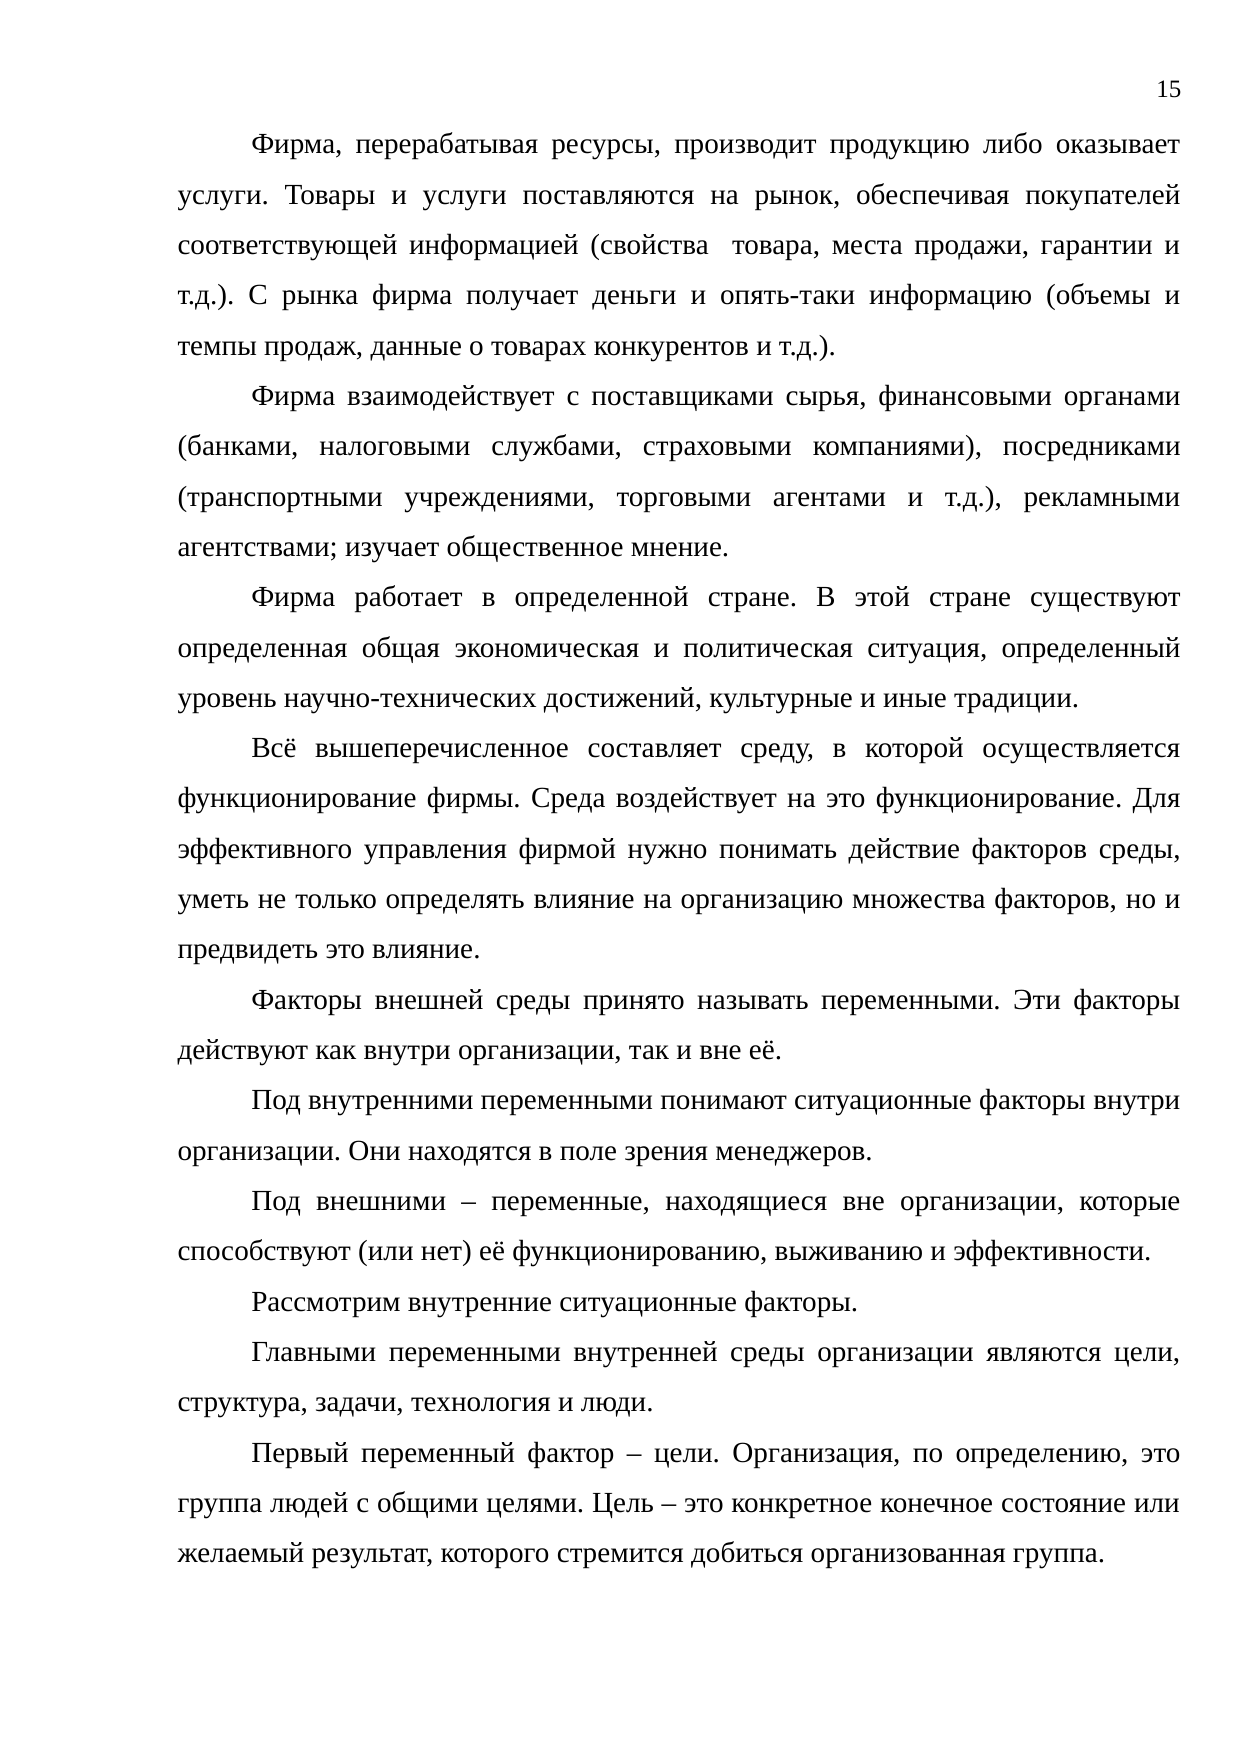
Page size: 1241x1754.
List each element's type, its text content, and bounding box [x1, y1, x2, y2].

text Главными переменными внутренней среды организации являются цели, структура, задачи, технология и люди. [177, 1334, 1181, 1418]
text Первый переменный фактор – цели. Организация, по определению, это группа людей с общими целями. Цель – это конкретное конечное состояние или желаемый результат, которого стремится добиться организованная группа. [177, 1435, 1181, 1569]
text Фирма работает в определенной стране. В этой стране существуют определенная общая экономическая и политическая ситуация, определенный уровень научно-технических достижений, культурные и иные традиции. [177, 579, 1181, 713]
text Рассмотрим внутренние ситуационные факторы. [177, 1284, 1181, 1317]
text Под внешними – переменные, находящиеся вне организации, которые способствуют (или нет) её функционированию, выживанию и эффективности. [177, 1183, 1181, 1267]
text Факторы внешней среды принято называть переменными. Эти факторы действуют как внутри организации, так и вне её. [177, 982, 1181, 1066]
text Фирма взаимодействует с поставщиками сырья, финансовыми органами (банками, налоговыми службами, страховыми компаниями), посредниками (транспортными учреждениями, торговыми агентами и т.д.), рекламными агентствами; изучает общественное мнение. [177, 378, 1181, 563]
text Фирма, перерабатывая ресурсы, производит продукцию либо оказывает услуги. Товары и услуги поставляются на рынок, обеспечивая покупателей соответствующей информацией (свойства товара, места продажи, гарантии и т.д.). С рынка фирма получает деньги и опять-таки информацию (объемы и темпы продаж, данные о товарах конкурентов и т.д.). [177, 127, 1181, 361]
text Всё вышеперечисленное составляет среду, в которой осуществляется функционирование фирмы. Среда воздействует на это функционирование. Для эффективного управления фирмой нужно понимать действие факторов среды, уметь не только определять влияние на организацию множества факторов, но и предвидеть это влияние. [177, 730, 1181, 965]
text Под внутренними переменными понимают ситуационные факторы внутри организации. Они находятся в поле зрения менеджеров. [177, 1082, 1181, 1166]
